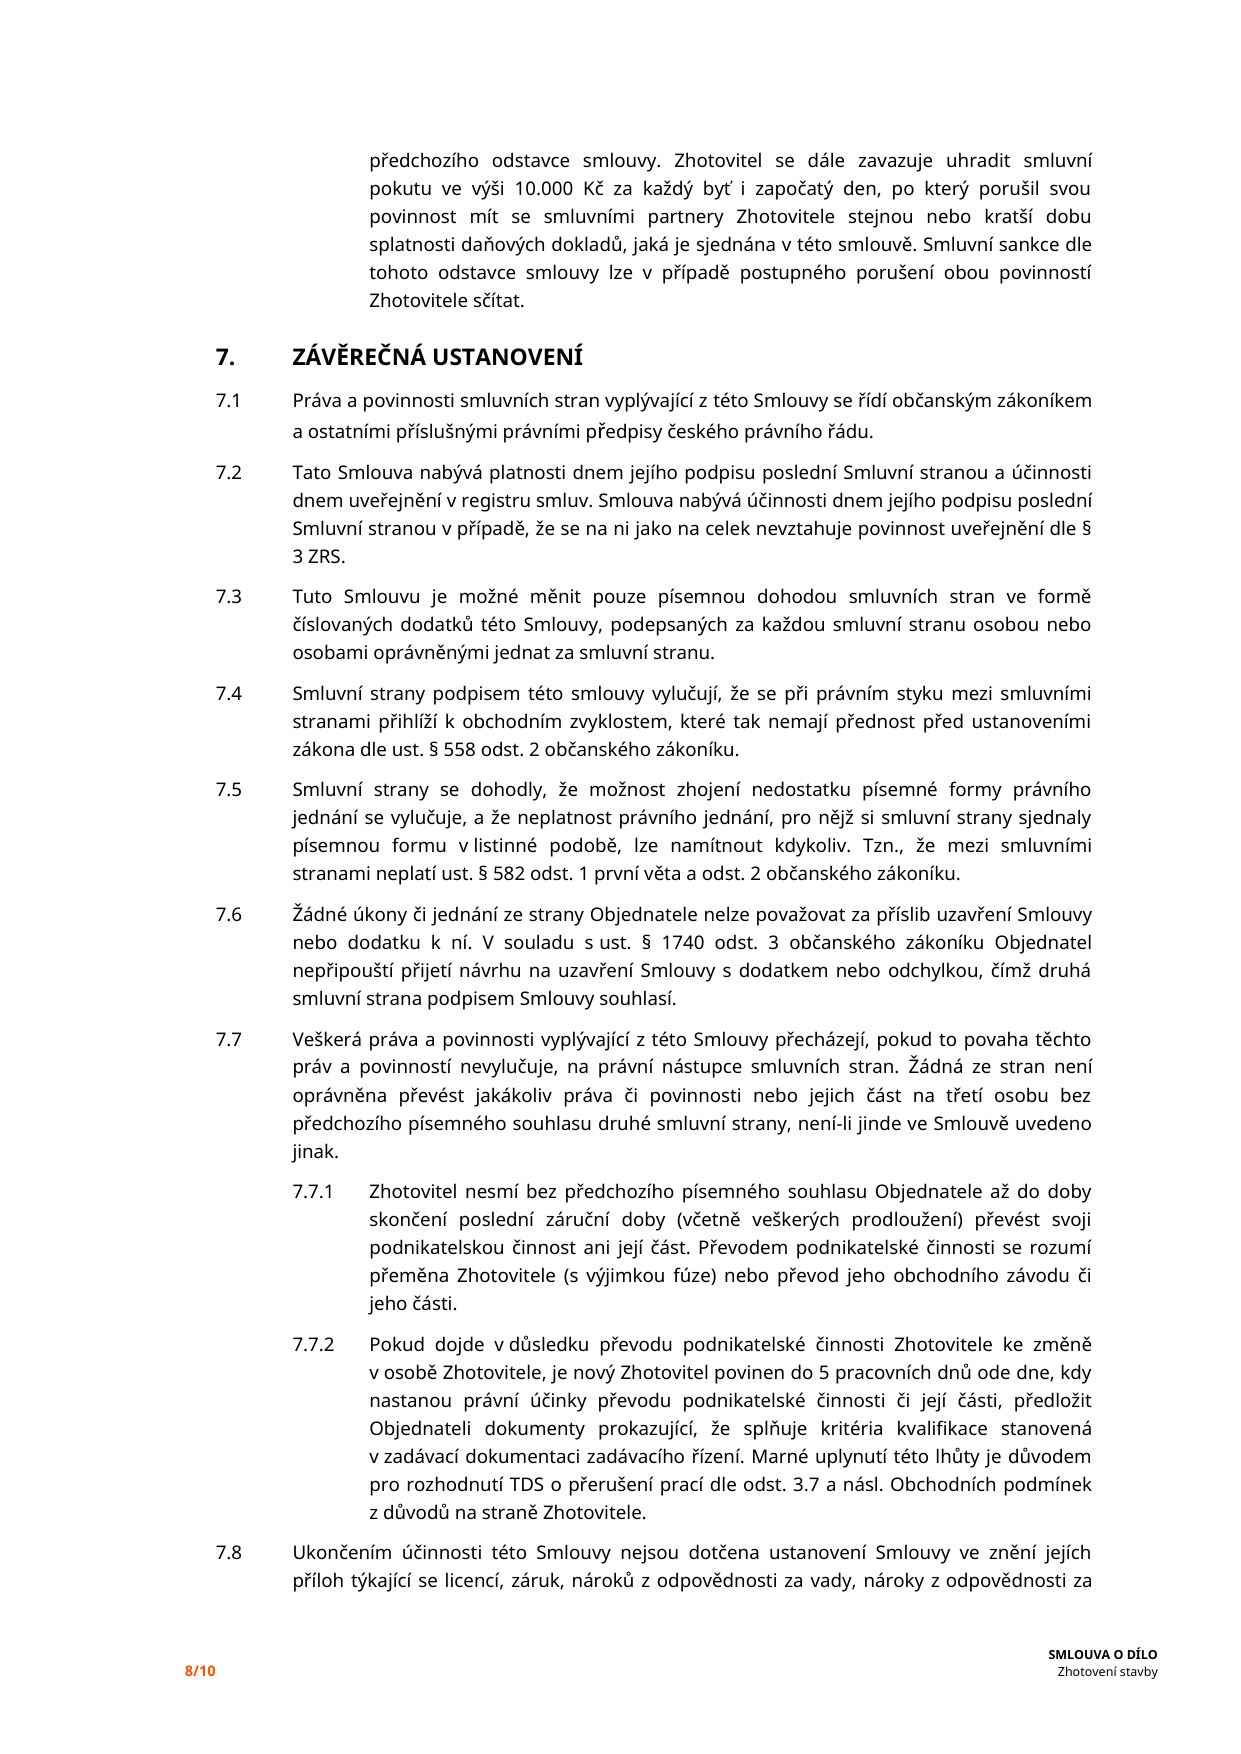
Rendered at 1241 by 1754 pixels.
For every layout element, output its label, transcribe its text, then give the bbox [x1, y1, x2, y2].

text Smluvní strany podpisem této smlouvy vylučují, že se při právním styku mezi smluvními stranami přihlíží k obchodním zvyklostem, které tak nemají přednost před ustanoveními zákona dle ust. § 558 odst. 2 občanského zákoníku. [216, 680, 1093, 762]
text Zhotovitel nesmí bez předchozího písemného souhlasu Objednatele až do doby skončení poslední záruční doby (včetně veškerých prodloužení) převést svoji podnikatelskou činnost ani její část. Převodem podnikatelské činnosti se rozumí přeměna Zhotovitele (s výjimkou fúze) nebo převod jeho obchodního závodu či jeho části. [292, 1178, 1093, 1316]
text Tato Smlouva nabývá platnosti dnem jejího podpisu poslední Smluvní stranou a účinnosti dnem uveřejnění v registru smluv. Smlouva nabývá účinnosti dnem jejího podpisu poslední Smluvní stranou v případě, že se na ni jako na celek nevztahuje povinnost uveřejnění dle § 3 ZRS. [216, 459, 1093, 568]
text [216, 1540, 1093, 1593]
text Žádné úkony či jednání ze strany Objednatele nelze považovat za příslib uzavření Smlouvy nebo dodatku k ní. V souladu s ust. § 1740 odst. 3 občanského zákoníku Objednatel nepřipouští přijetí návrhu na uzavření Smlouvy s dodatkem nebo odchylkou, čímž druhá smluvní strana podpisem Smlouvy souhlasí. [216, 901, 1093, 1011]
text Veškerá práva a povinnosti vyplývající z této Smlouvy přecházejí, pokud to povaha těchto práv a povinností nevylučuje, na právní nástupce smluvních stran. Žádná ze stran není oprávněna převést jakákoliv práva či povinnosti nebo jejich část na třetí osobu bez předchozího písemného souhlasu druhé smluvní strany, není-li jinde ve Smlouvě uvedeno jinak. [216, 1026, 1093, 1163]
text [292, 147, 1093, 313]
text Smluvní strany se dohodly, že možnost zhojení nedostatku písemné formy právního jednání se vylučuje, a že neplatnost právního jednání, pro nějž si smluvní strany sjednaly písemnou formu v listinné podobě, lze namítnout kdykoliv. Tzn., že mezi smluvními stranami neplatí ust. § 582 odst. 1 první věta a odst. 2 občanského zákoníku. [216, 777, 1093, 886]
text Tuto Smlouvu je možné měnit pouze písemnou dohodou smluvních stran ve formě číslovaných dodatků této Smlouvy, podepsaných za každou smluvní stranu osobou nebo osobami oprávněnými jednat za smluvní stranu. [216, 583, 1093, 665]
text ZÁVĚREČNÁ USTANOVENÍ [216, 341, 1093, 372]
text Práva a povinnosti smluvních stran vyplývající z této Smlouvy se řídí občanským zákoníkem a ostatními příslušnými právními předpisy českého právního řádu. [216, 387, 1093, 444]
text Pokud dojde v důsledku převodu podnikatelské činnosti Zhotovitele ke změně v osobě Zhotovitele, je nový Zhotovitel povinen do 5 pracovních dnů ode dne, kdy nastanou právní účinky převodu podnikatelské činnosti či její části, předložit Objednateli dokumenty prokazující, že splňuje kritéria kvalifikace stanovená v zadávací dokumentaci zadávacího řízení. Marné uplynutí této lhůty je důvodem pro rozhodnutí TDS o přerušení prací dle odst. 3.7 a násl. Obchodních podmínek z důvodů na straně Zhotovitele. [292, 1331, 1093, 1525]
